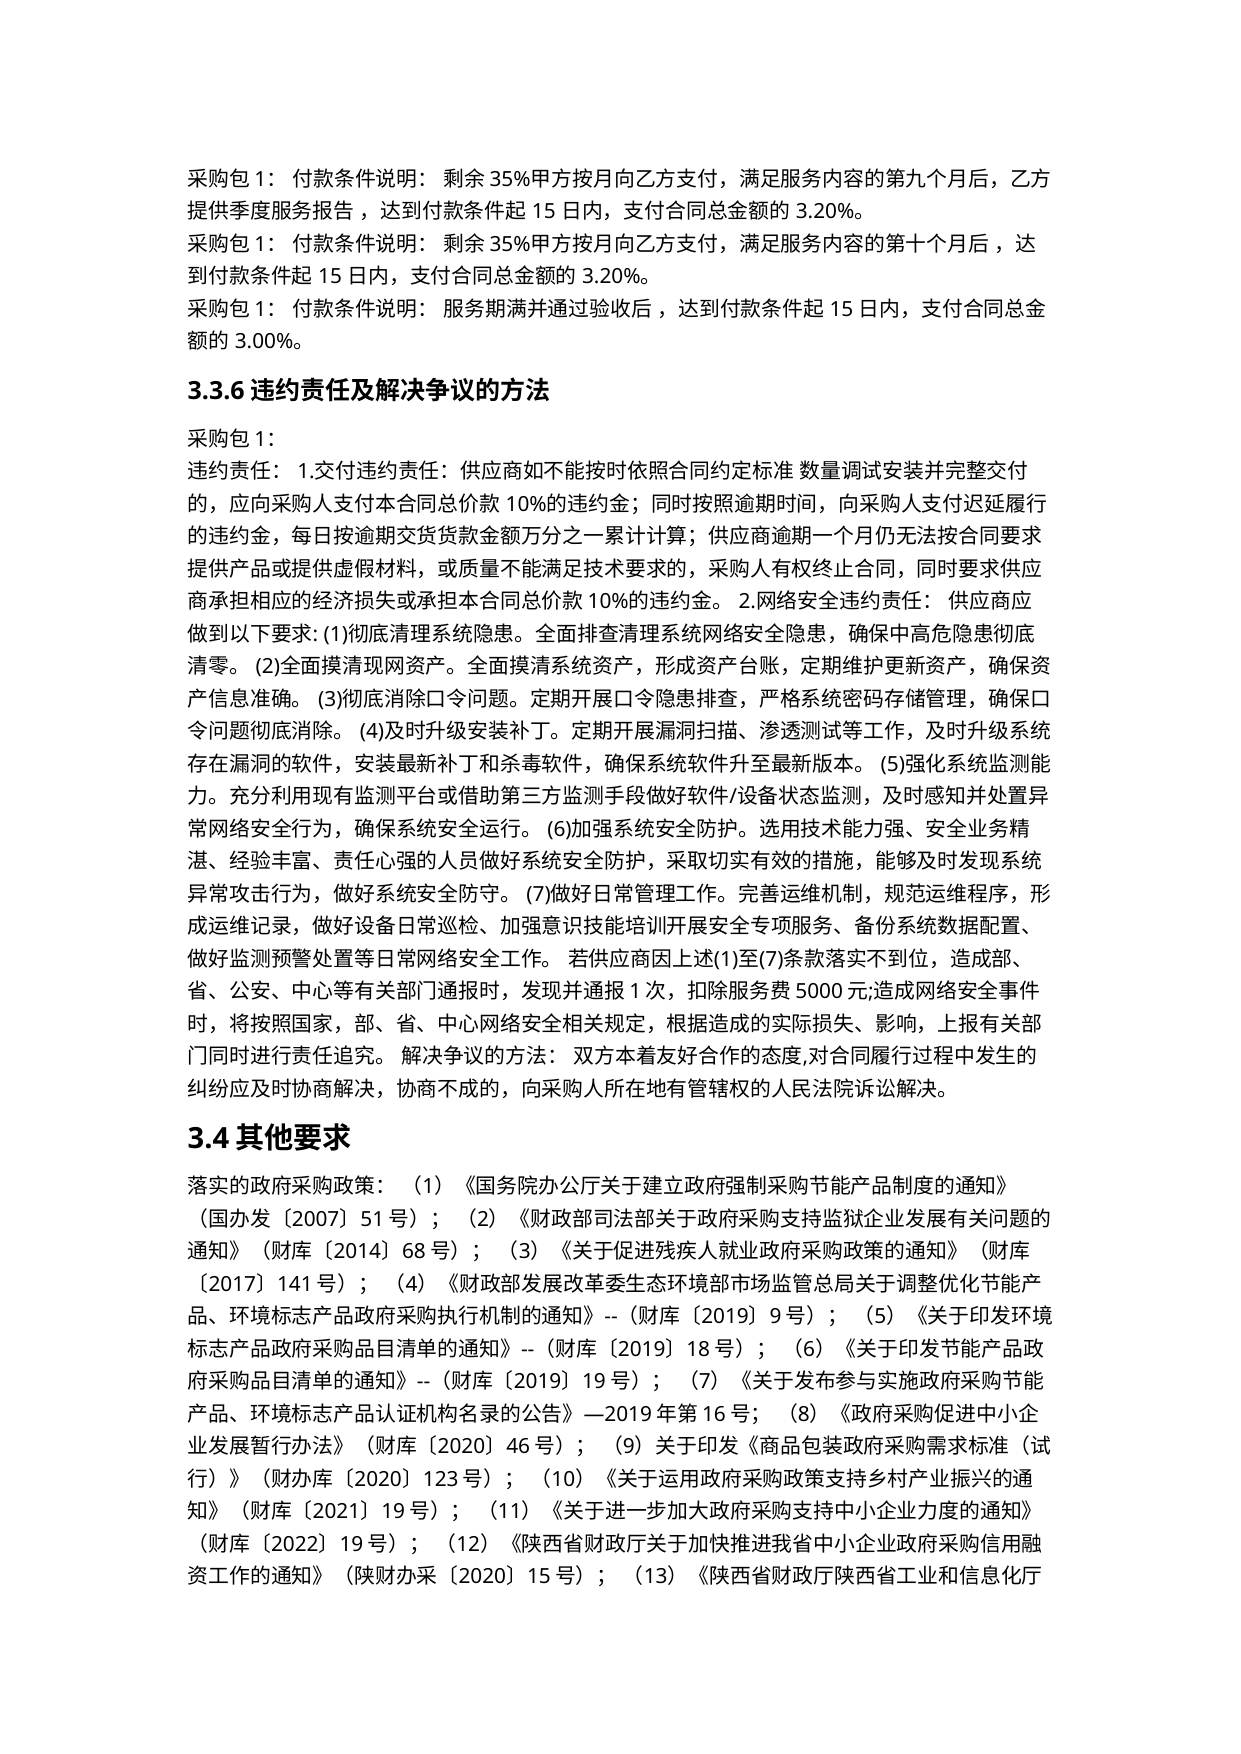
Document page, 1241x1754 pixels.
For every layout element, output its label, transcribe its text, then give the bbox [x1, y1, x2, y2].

text 采购包1： 付款条件说明： 剩余35%甲方按月向乙方支付，满足服务内容的第十个月后 ，达到付款条件起 15 日内，支付合同总金额的 3.20%。 [187, 227, 1053, 292]
text 采购包1： 付款条件说明： 服务期满并通过验收后 ，达到付款条件起 15 日内，支付合同总金额的 3.00%。 [187, 292, 1053, 357]
text 采购包1： [187, 422, 1053, 454]
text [187, 1169, 1053, 1592]
text 3.4其他要求 [187, 1104, 1053, 1169]
text 违约责任： 1.交付违约责任：供应商如不能按时依照合同约定标准 数量调试安装并完整交付的，应向采购人支付本合同总价款 10%的违约金；同时按照逾期时间，向采购人支付迟延履行的违约金，每日按逾期交货货款金额万分之一累计计算；供应商逾期一个月仍无法按合同要求提供产品或提供虚假材料，或质量不能满足技术要求的，采购人有权终止合同，同时要求供应商承担相应的经济损失或承担本合同总价款10%的违约金。 2.网络安全违约责任： 供应商应做到以下要求: (1)彻底清理系统隐患。全面排查清理系统网络安全隐患，确保中高危隐患彻底清零。 (2)全面摸清现网资产。全面摸清系统资产，形成资产台账，定期维护更新资产，确保资产信息准确。 (3)彻底消除口令问题。定期开展口令隐患排查，严格系统密码存储管理，确保口令问题彻底消除。 (4)及时升级安装补丁。定期开展漏洞扫描、渗透测试等工作，及时升级系统存在漏洞的软件，安装最新补丁和杀毒软件，确保系统软件升至最新版本。 (5)强化系统监测能力。充分利用现有监测平台或借助第三方监测手段做好软件/设备状态监测，及时感知并处置异常网络安全行为，确保系统安全运行。 (6)加强系统安全防护。选用技术能力强、安全业务精湛、经验丰富、责任心强的人员做好系统安全防护，采取切实有效的措施，能够及时发现系统异常攻击行为，做好系统安全防守。 (7)做好日常管理工作。完善运维机制，规范运维程序，形成运维记录，做好设备日常巡检、加强意识技能培训开展安全专项服务、备份系统数据配置、做好监测预警处置等日常网络安全工作。 若供应商因上述(1)至(7)条款落实不到位，造成部、省、公安、中心等有关部门通报时，发现并通报1次，扣除服务费5000元;造成网络安全事件时，将按照国家，部、省、中心网络安全相关规定，根据造成的实际损失、影响，上报有关部门同时进行责任追究。 解决争议的方法： 双方本着友好合作的态度,对合同履行过程中发生的纠纷应及时协商解决，协商不成的，向采购人所在地有管辖权的人民法院诉讼解决。 [187, 454, 1053, 1104]
text 采购包1： 付款条件说明： 剩余35%甲方按月向乙方支付，满足服务内容的第九个月后，乙方提供季度服务报告 ，达到付款条件起 15 日内，支付合同总金额的 3.20%。 [187, 162, 1053, 227]
text 3.3.6违约责任及解决争议的方法 [187, 357, 1053, 422]
